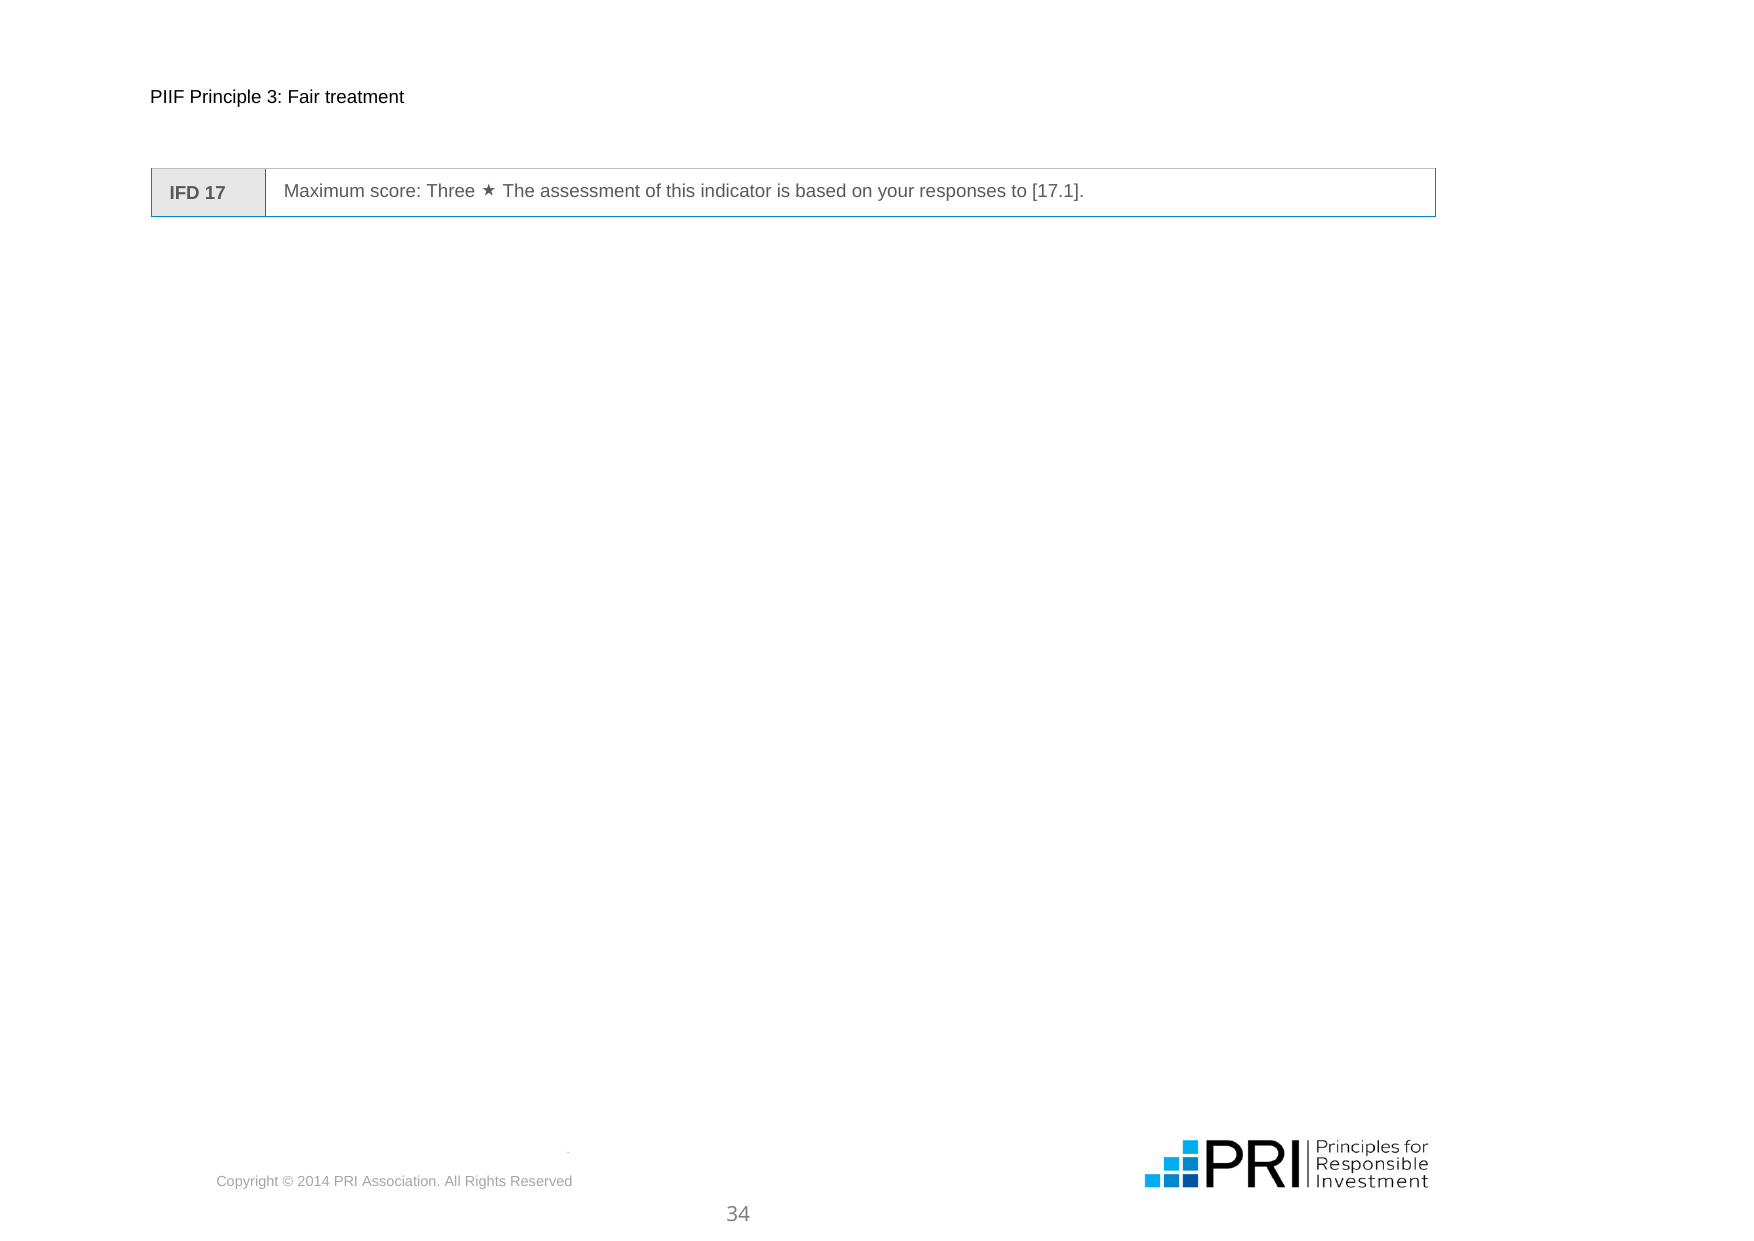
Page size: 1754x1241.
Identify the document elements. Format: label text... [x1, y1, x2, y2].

table_cell Maximum score: Three The assessment of this indicator is based on your responses to [17.1]. [266, 169, 1435, 216]
table_cell IFD 17 [152, 169, 265, 216]
picture [116, 1029, 1516, 1238]
